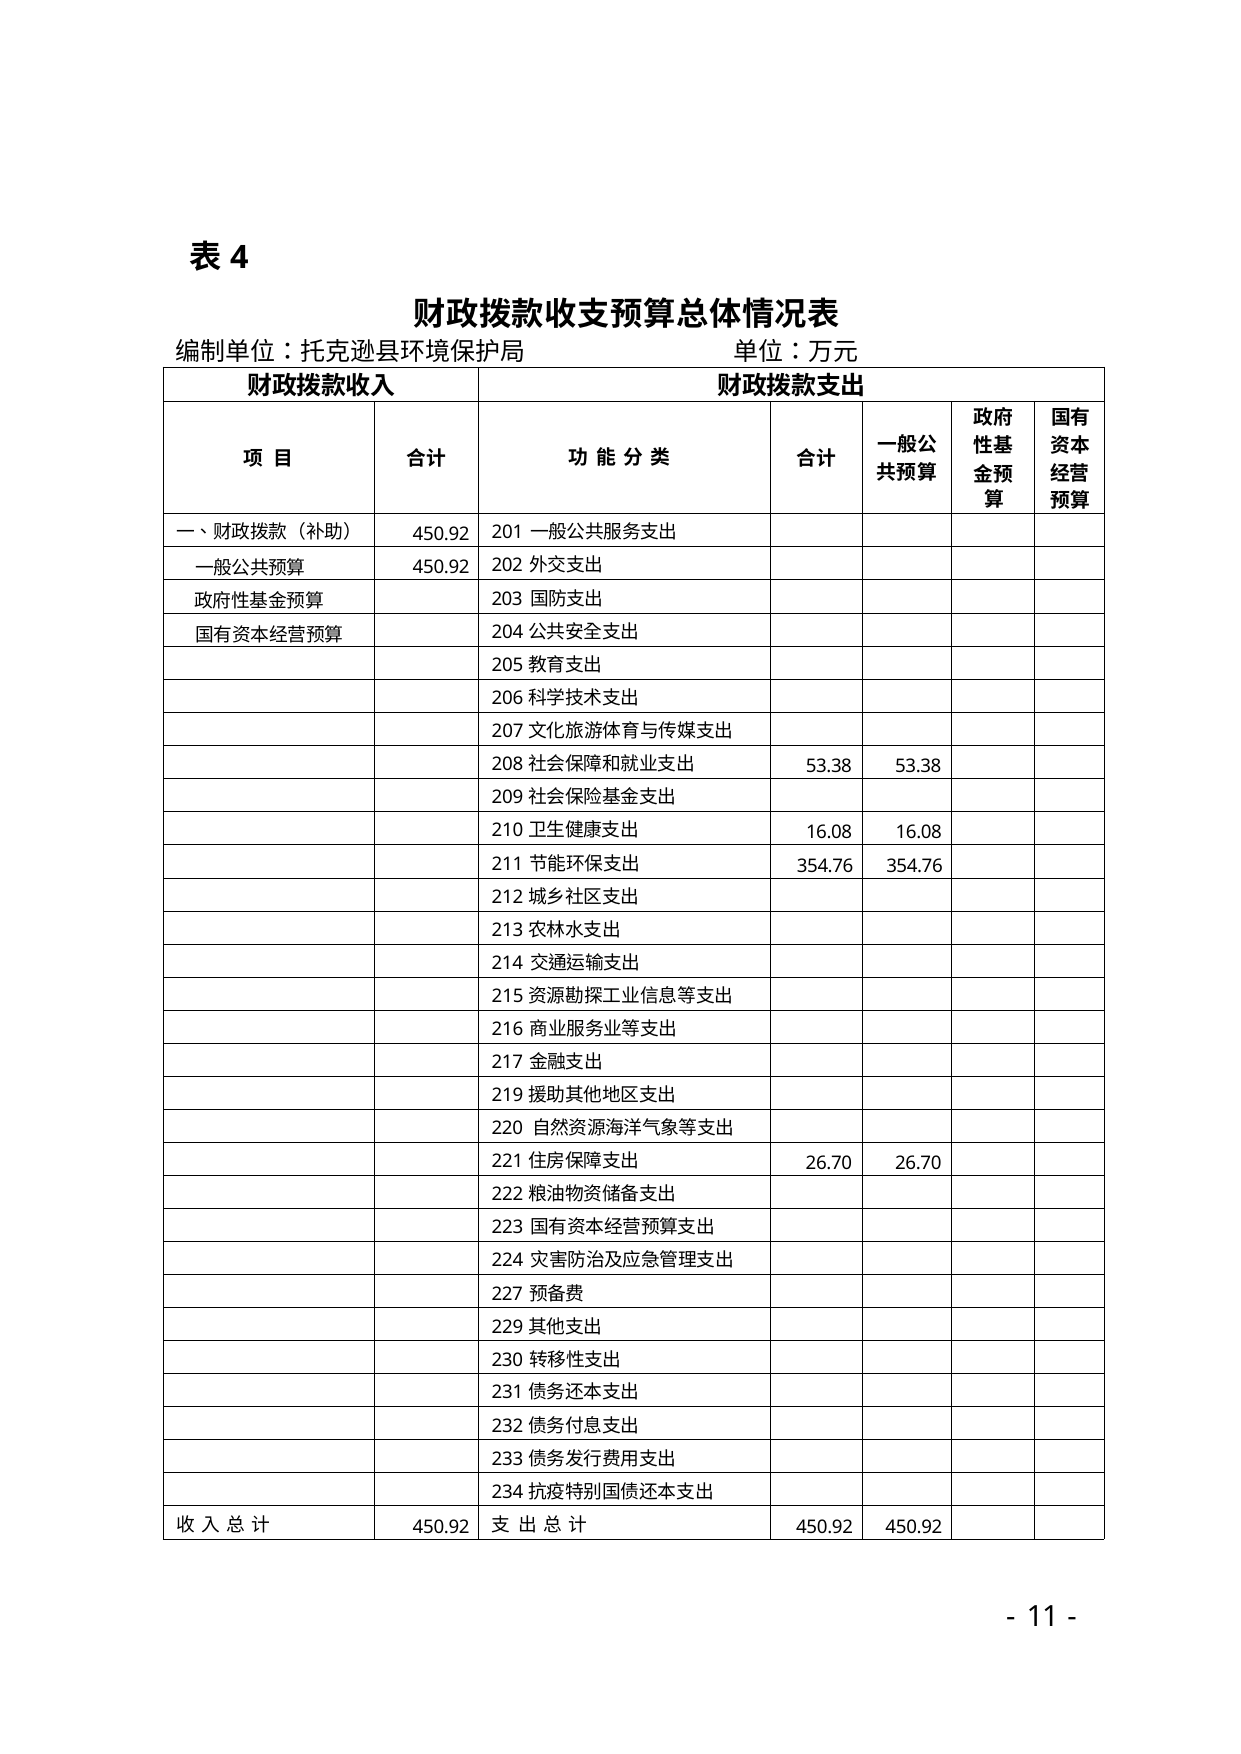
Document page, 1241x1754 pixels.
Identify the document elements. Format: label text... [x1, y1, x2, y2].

table_cell [863, 945, 951, 977]
table_cell [375, 945, 478, 977]
table_cell 212 城乡社区支出 [479, 879, 770, 911]
table_cell 231 债务还本支出 [479, 1374, 770, 1406]
table_cell [771, 1110, 862, 1142]
table_cell [863, 1473, 951, 1505]
table_cell [1035, 1176, 1104, 1208]
table_cell 合计 [375, 402, 478, 513]
table_cell [771, 1044, 862, 1076]
table_cell [1035, 1506, 1104, 1539]
table_cell [1035, 514, 1104, 546]
text 表 4 [189, 236, 1104, 276]
table_cell [375, 1440, 478, 1472]
table_cell 211 节能环保支出 [479, 845, 770, 877]
table_cell [1035, 812, 1104, 844]
table_cell [952, 1209, 1034, 1241]
table_cell 项 目 [164, 402, 374, 513]
table_cell [1035, 1242, 1104, 1274]
table_cell [863, 580, 951, 612]
table_cell [771, 514, 862, 546]
table_cell [1035, 713, 1104, 745]
table_cell 450.92 [375, 547, 478, 579]
table_cell [375, 1341, 478, 1373]
table_cell [375, 713, 478, 745]
table_cell [863, 912, 951, 943]
table_cell 213 农林水支出 [479, 912, 770, 943]
table_cell [863, 547, 951, 579]
table_cell [1035, 1308, 1104, 1340]
table_cell [1035, 1044, 1104, 1076]
table_cell [1035, 845, 1104, 877]
table_cell [1035, 647, 1104, 679]
table_cell 206 科学技术支出 [479, 680, 770, 712]
table_cell [375, 1275, 478, 1307]
table_cell 354.76 [863, 845, 951, 877]
table_cell [375, 1473, 478, 1505]
table_cell [952, 1440, 1034, 1472]
table_cell [164, 1242, 374, 1274]
table_cell 国有 资本 经营 预算 [1035, 402, 1104, 513]
table_cell 229 其他支出 [479, 1308, 770, 1340]
table_cell 234 抗疫特别国债还本支出 [479, 1473, 770, 1505]
table_cell [164, 1176, 374, 1208]
table_cell [375, 1308, 478, 1340]
table_cell [375, 779, 478, 811]
table_cell [1035, 1110, 1104, 1142]
table_cell [375, 978, 478, 1009]
table_cell 450.92 [375, 1506, 478, 1539]
table_cell [771, 1242, 862, 1274]
table_cell [771, 580, 862, 612]
table_cell [952, 945, 1034, 977]
table_cell 223 国有资本经营预算支出 [479, 1209, 770, 1241]
table_cell [164, 1077, 374, 1108]
table_cell [164, 713, 374, 745]
table_cell [1035, 1341, 1104, 1373]
table_cell [771, 1077, 862, 1108]
table_cell [375, 1143, 478, 1175]
table_cell [952, 1011, 1034, 1043]
table_cell 16.08 [771, 812, 862, 844]
table_cell [952, 845, 1034, 877]
table_cell [952, 1341, 1034, 1373]
table_cell [1035, 680, 1104, 712]
table_cell 216 商业服务业等支出 [479, 1011, 770, 1043]
table_cell 一、财政拨款（补助） [164, 514, 374, 546]
table_cell [375, 1176, 478, 1208]
table_cell 220 自然资源海洋气象等支出 [479, 1110, 770, 1142]
table_cell [1035, 779, 1104, 811]
table_cell [771, 1011, 862, 1043]
table_cell [771, 1176, 862, 1208]
table_cell [952, 1143, 1034, 1175]
table_cell [952, 1242, 1034, 1274]
table_cell [375, 1242, 478, 1274]
table_cell [952, 879, 1034, 911]
table_cell [1035, 1077, 1104, 1108]
table_cell [952, 647, 1034, 679]
table_cell [863, 1044, 951, 1076]
table_cell [771, 1341, 862, 1373]
table_cell 合计 [771, 402, 862, 513]
table_cell [952, 680, 1034, 712]
table_cell [863, 1077, 951, 1108]
table_cell 202 外交支出 [479, 547, 770, 579]
table_cell [164, 1440, 374, 1472]
table_cell 450.92 [375, 514, 478, 546]
table_cell [863, 879, 951, 911]
table_cell 221 住房保障支出 [479, 1143, 770, 1175]
text 编制单位：托克逊县环境保护局 单位：万元 [175, 337, 1104, 367]
table_cell 214 交通运输支出 [479, 945, 770, 977]
table_cell [952, 547, 1034, 579]
table_cell [375, 746, 478, 778]
table_cell [952, 1176, 1034, 1208]
table_cell 53.38 [771, 746, 862, 778]
table_cell 450.92 [863, 1506, 951, 1539]
table_cell 政府 性基 金预 算 [952, 402, 1034, 513]
table_cell [375, 1374, 478, 1406]
table_cell [375, 647, 478, 679]
table_cell [1035, 1473, 1104, 1505]
table_cell [1035, 746, 1104, 778]
table_cell [375, 1209, 478, 1241]
table_header 财政拨款收入 [164, 368, 478, 401]
table_cell [164, 978, 374, 1009]
table_cell [375, 580, 478, 612]
table_cell [771, 879, 862, 911]
table_cell [375, 845, 478, 877]
table_cell [863, 680, 951, 712]
table_cell 219 援助其他地区支出 [479, 1077, 770, 1108]
table_cell [952, 1275, 1034, 1307]
table_cell [1035, 1407, 1104, 1439]
table_cell [952, 779, 1034, 811]
table_cell 53.38 [863, 746, 951, 778]
table_cell [952, 912, 1034, 943]
table_cell [771, 779, 862, 811]
table_cell 354.76 [771, 845, 862, 877]
table_cell [164, 1011, 374, 1043]
table_cell [1035, 1275, 1104, 1307]
table_cell [952, 1374, 1034, 1406]
table_cell 一般公共预算 [164, 547, 374, 579]
table_cell [863, 1110, 951, 1142]
table_cell 国有资本经营预算 [164, 614, 374, 646]
table_cell [375, 1044, 478, 1076]
table_cell [952, 1407, 1034, 1439]
table_cell [375, 812, 478, 844]
table_cell [1035, 945, 1104, 977]
table_cell [164, 945, 374, 977]
table_cell 209 社会保险基金支出 [479, 779, 770, 811]
table_cell [771, 1374, 862, 1406]
table_cell [1035, 547, 1104, 579]
table_cell [164, 1110, 374, 1142]
table_cell [375, 680, 478, 712]
table_cell [375, 614, 478, 646]
table_cell [771, 614, 862, 646]
table_cell [952, 1044, 1034, 1076]
table_cell [1035, 614, 1104, 646]
table_cell [863, 1341, 951, 1373]
table_cell [771, 1209, 862, 1241]
table_cell [952, 812, 1034, 844]
table_cell 233 债务发行费用支出 [479, 1440, 770, 1472]
table_cell [771, 680, 862, 712]
table_cell [863, 1308, 951, 1340]
table_cell [952, 1506, 1034, 1539]
table_cell [164, 1275, 374, 1307]
table_cell 收 入 总 计 [164, 1506, 374, 1539]
table_cell [863, 1209, 951, 1241]
table_cell [375, 912, 478, 943]
table_cell [164, 779, 374, 811]
table_cell [164, 1143, 374, 1175]
table_cell [1035, 1374, 1104, 1406]
table_cell [1035, 1440, 1104, 1472]
table_cell [771, 945, 862, 977]
table_cell 功 能 分 类 [479, 402, 770, 513]
table_cell [375, 1110, 478, 1142]
table_cell [164, 845, 374, 877]
table_cell [863, 1275, 951, 1307]
table_cell 204 公共安全支出 [479, 614, 770, 646]
table_cell [771, 1275, 862, 1307]
table_cell 224 灾害防治及应急管理支出 [479, 1242, 770, 1274]
table_cell [952, 713, 1034, 745]
table_cell [164, 746, 374, 778]
table_cell [164, 1044, 374, 1076]
table_cell [164, 1473, 374, 1505]
table_cell [164, 1407, 374, 1439]
table_cell [952, 1077, 1034, 1108]
table_cell 一般公 共预算 [863, 402, 951, 513]
table_cell [771, 978, 862, 1009]
table_cell 215 资源勘探工业信息等支出 [479, 978, 770, 1009]
table_cell [863, 514, 951, 546]
table_cell 208 社会保障和就业支出 [479, 746, 770, 778]
table_cell [164, 812, 374, 844]
table_cell [952, 1473, 1034, 1505]
table_cell [952, 514, 1034, 546]
table_cell [1035, 1143, 1104, 1175]
table_cell [863, 713, 951, 745]
table_cell [164, 680, 374, 712]
table_cell [164, 1341, 374, 1373]
table_cell 26.70 [863, 1143, 951, 1175]
table_cell [952, 580, 1034, 612]
table_cell [863, 1176, 951, 1208]
table_cell 222 粮油物资储备支出 [479, 1176, 770, 1208]
table_cell [375, 879, 478, 911]
table_cell [863, 779, 951, 811]
table_cell [863, 614, 951, 646]
table_cell 230 转移性支出 [479, 1341, 770, 1373]
text 财政拨款收支预算总体情况表 [413, 293, 1104, 333]
table_cell [164, 1308, 374, 1340]
table_cell 201 一般公共服务支出 [479, 514, 770, 546]
table_cell [771, 713, 862, 745]
table_cell 205 教育支出 [479, 647, 770, 679]
table_cell 207 文化旅游体育与传媒支出 [479, 713, 770, 745]
table_cell [1035, 978, 1104, 1009]
table_header 财政拨款支出 [479, 368, 1104, 401]
table_cell [375, 1011, 478, 1043]
table_cell 支 出 总 计 [479, 1506, 770, 1539]
table_cell 26.70 [771, 1143, 862, 1175]
table_cell [164, 912, 374, 943]
table_cell 450.92 [771, 1506, 862, 1539]
table_cell 227 预备费 [479, 1275, 770, 1307]
table_cell [1035, 1209, 1104, 1241]
table_cell [771, 912, 862, 943]
table_cell 217 金融支出 [479, 1044, 770, 1076]
table_cell 16.08 [863, 812, 951, 844]
table_cell [771, 647, 862, 679]
table_cell [863, 1407, 951, 1439]
table_cell [952, 1308, 1034, 1340]
table_cell [164, 879, 374, 911]
table_cell [863, 978, 951, 1009]
table_cell 203 国防支出 [479, 580, 770, 612]
table_cell [1035, 912, 1104, 943]
table_cell [771, 1473, 862, 1505]
table_cell [375, 1407, 478, 1439]
table_cell [164, 1209, 374, 1241]
table_cell [952, 1110, 1034, 1142]
table_cell [771, 547, 862, 579]
table_cell 210 卫生健康支出 [479, 812, 770, 844]
table_cell [1035, 580, 1104, 612]
table_cell [1035, 1011, 1104, 1043]
table_cell [375, 1077, 478, 1108]
table_cell [164, 647, 374, 679]
table_cell 政府性基金预算 [164, 580, 374, 612]
table_cell [952, 614, 1034, 646]
table_cell [863, 1011, 951, 1043]
table_cell [771, 1407, 862, 1439]
table_cell [1035, 879, 1104, 911]
table_cell [771, 1308, 862, 1340]
table_cell [952, 746, 1034, 778]
table_cell 232 债务付息支出 [479, 1407, 770, 1439]
table_cell [863, 1374, 951, 1406]
table_cell [863, 1242, 951, 1274]
table_cell [952, 978, 1034, 1009]
table_cell [771, 1440, 862, 1472]
table_cell [863, 647, 951, 679]
table_cell [164, 1374, 374, 1406]
table_cell [863, 1440, 951, 1472]
